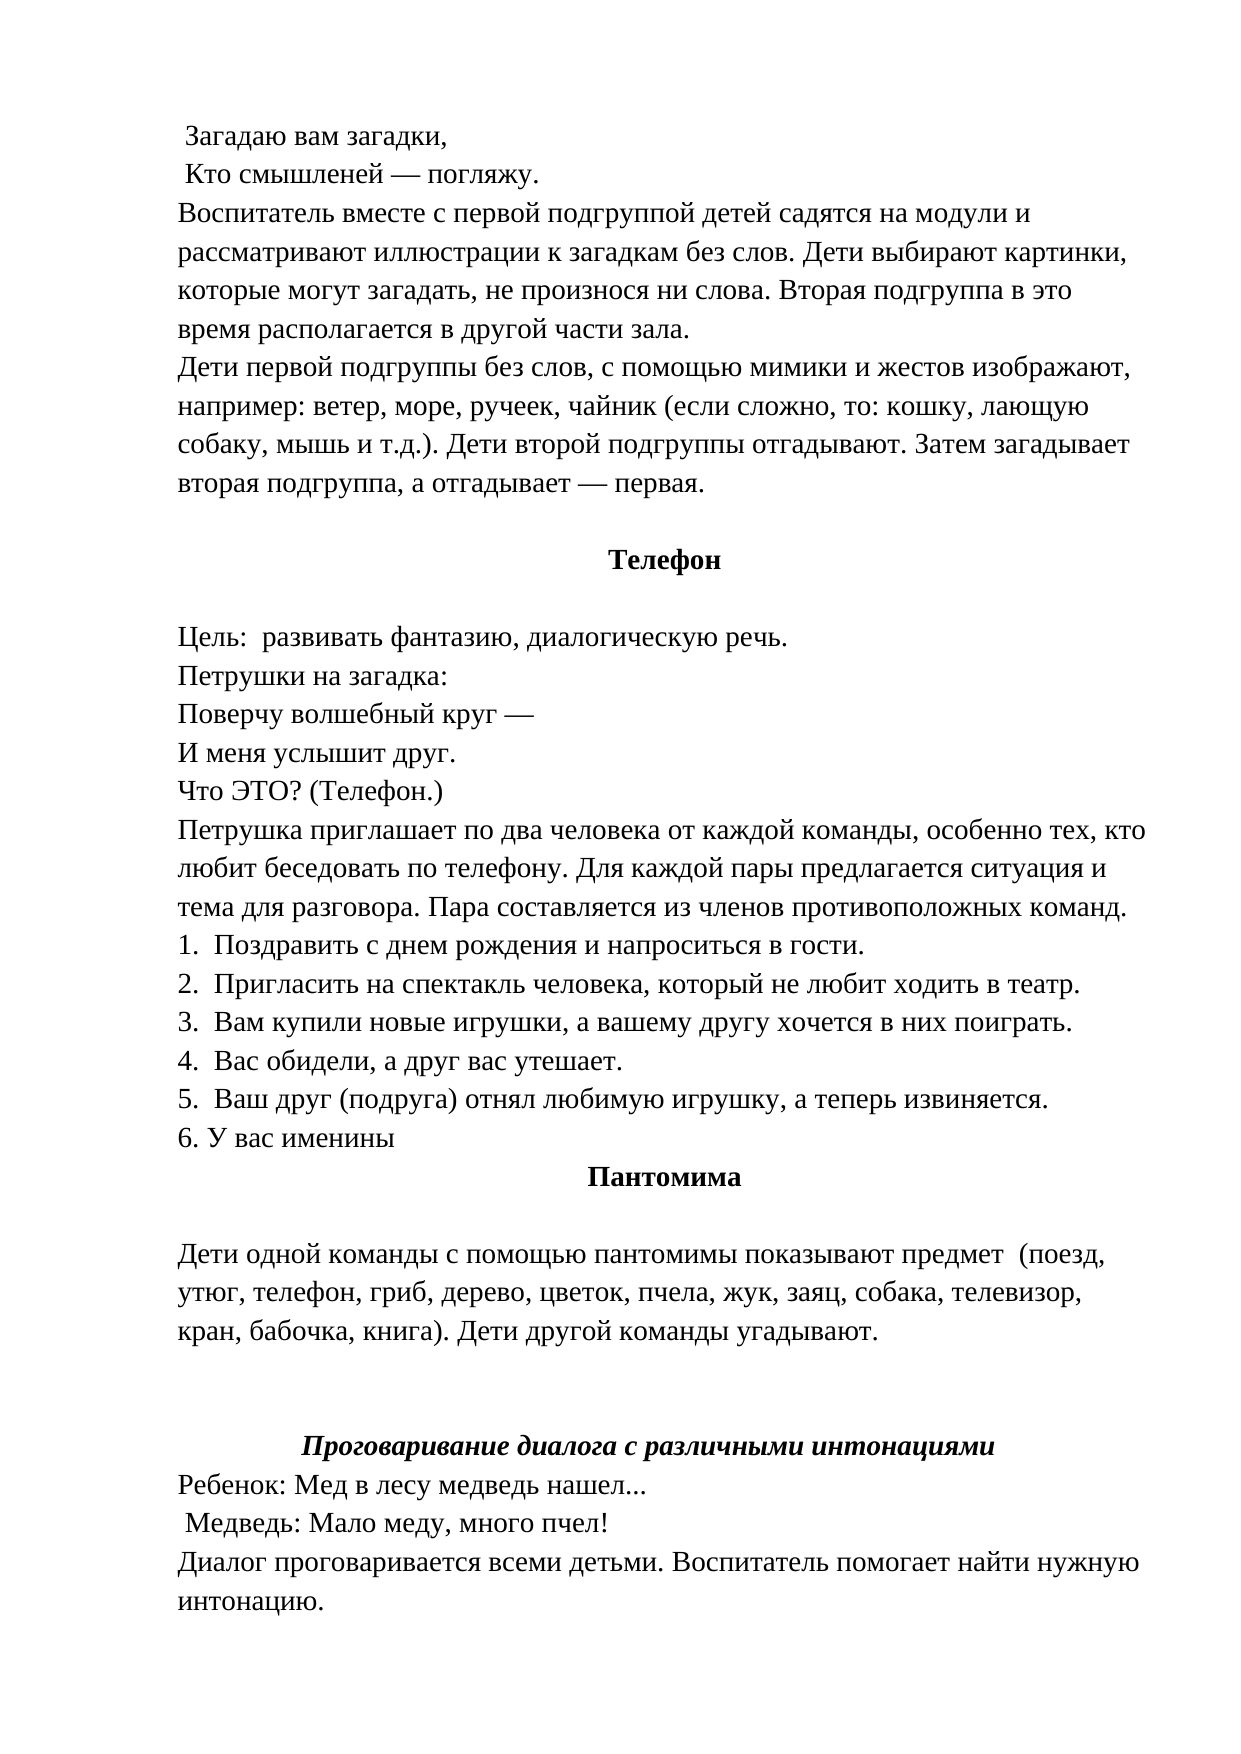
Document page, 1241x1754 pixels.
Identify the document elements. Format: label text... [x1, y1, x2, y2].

text Петрушка приглашает по два человека от каждой команды, особенно тех, кто любит беседовать по телефону. Для каждой пары предлагается ситуация и тема для разговора. Пара составляется из членов противоположных команд. [177, 812, 1152, 922]
text Воспитатель вместе с первой подгруппой детей садятся на модули и рассматривают иллюстрации к загадкам без слов. Дети выбирают картинки, которые могут загадать, не произнося ни слова. Вторая подгруппа в это время располагается в другой части зала. [177, 195, 1152, 344]
text Петрушки на загадка: [177, 658, 1152, 691]
text Что ЭТО? (Телефон.) [177, 773, 1152, 807]
text 1. Поздравить с днем рождения и напроситься в гости. [177, 927, 1152, 961]
text Загадаю вам загадки, [177, 118, 1152, 152]
text Медведь: Мало меду, много пчел! [177, 1506, 1152, 1539]
text 6. У вас именины [177, 1120, 1152, 1154]
text Проговаривание диалога с различными интонациями [177, 1428, 1152, 1462]
text 4. Вас обидели, а друг вас утешает. [177, 1043, 1152, 1077]
text 2. Пригласить на спектакль человека, который не любит ходить в театр. [177, 966, 1152, 999]
text Ребенок: Мед в лесу медведь нашел... [177, 1467, 1152, 1501]
text Кто смышленей — погляжу. [177, 157, 1152, 190]
text 3. Вам купили новые игрушки, а вашему другу хочется в них поиграть. [177, 1004, 1152, 1038]
text Диалог проговаривается всеми детьми. Воспитатель помогает найти нужную интонацию. [177, 1544, 1152, 1616]
text Цель: развивать фантазию, диалогическую речь. [177, 619, 1152, 653]
text Дети одной команды с помощью пантомимы показывают предмет (поезд, утюг, телефон, гриб, дерево, цветок, пчела, жук, заяц, собака, телевизор, кран, бабочка, книга). Дети другой команды угадывают. [177, 1236, 1152, 1346]
text 5. Ваш друг (подруга) отнял любимую игрушку, а теперь извиняется. [177, 1082, 1152, 1115]
text Телефон [177, 542, 1152, 576]
text Дети первой подгруппы без слов, с помощью мимики и жестов изображают, например: ветер, море, ручеек, чайник (если сложно, то: кошку, лающую собаку, мышь и т.д.). Дети второй подгруппы отгадывают. Затем загадывает вторая подгруппа, а отгадывает — первая. [177, 349, 1152, 498]
text Пантомима [177, 1159, 1152, 1192]
text И меня услышит друг. [177, 735, 1152, 768]
text Поверчу волшебный круг — [177, 696, 1152, 730]
